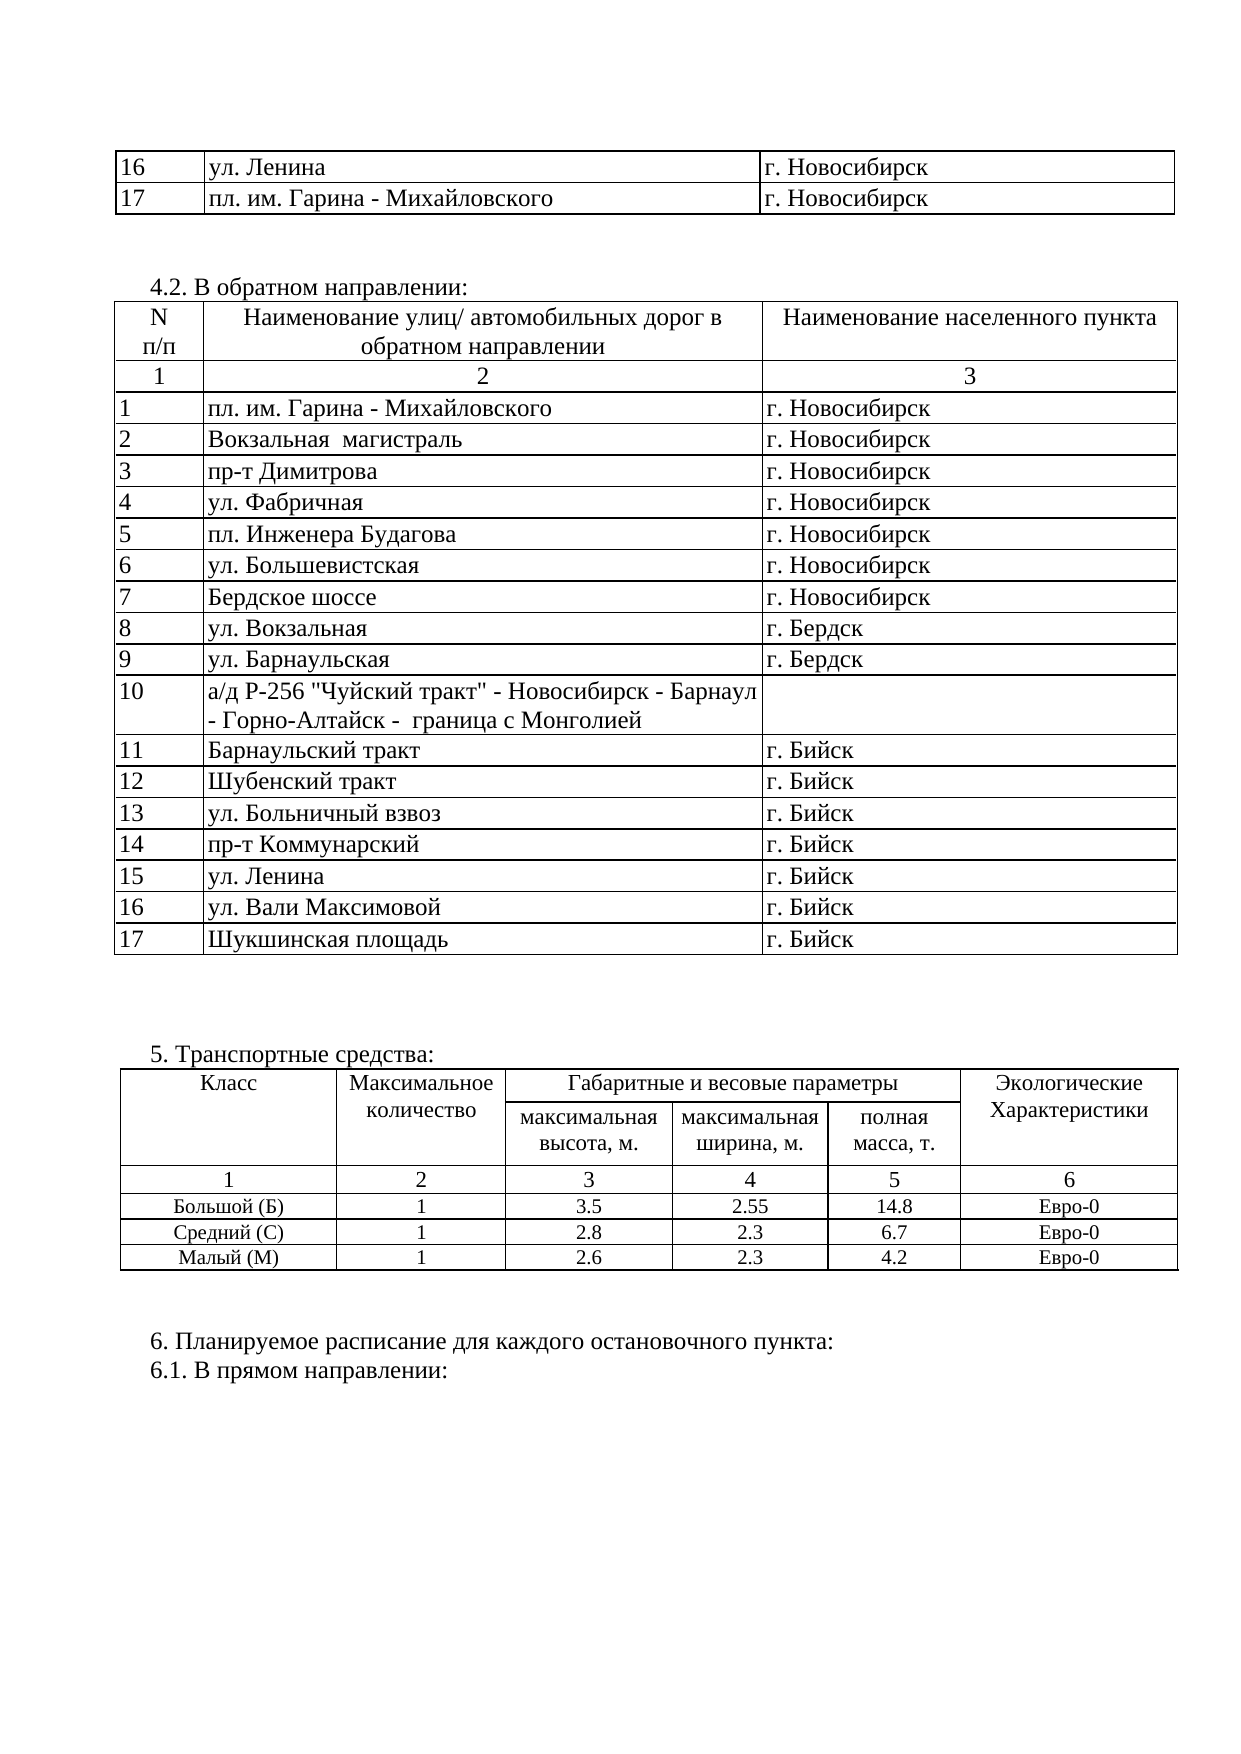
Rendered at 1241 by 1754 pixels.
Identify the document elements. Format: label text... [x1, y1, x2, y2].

table_header Экологические Характеристики [961, 1070, 1177, 1164]
table_cell г. Бийск [763, 859, 1177, 891]
table_cell Вокзальная магистраль [204, 424, 762, 454]
table_cell г. Бийск [763, 828, 1177, 859]
table_cell пл. им. Гарина - Михайловского [204, 393, 762, 423]
table_cell максимальная высота, м. [506, 1103, 672, 1164]
text 6.1. В прямом направлении: [150, 1355, 1090, 1383]
table_header N п/п [115, 302, 203, 360]
table_cell 2.6 [506, 1245, 672, 1269]
text 6. Планируемое расписание для каждого остановочного пункта: [150, 1326, 1090, 1355]
table_cell 2.3 [673, 1245, 827, 1269]
table_cell г. Новосибирск [763, 549, 1177, 580]
table_cell Барнаульский тракт [204, 735, 762, 765]
table_cell 2.3 [673, 1220, 827, 1244]
table_cell [763, 674, 1177, 733]
table_cell г. Бердск [763, 643, 1177, 674]
table_cell 1 [337, 1194, 505, 1218]
table_cell а/д Р-256 "Чуйский тракт" - Новосибирск - Барнаул - Горно-Алтайск - граница с Монголией [204, 676, 762, 733]
table_cell ул. Больничный взвоз [204, 798, 762, 828]
table_header Класс [121, 1070, 336, 1164]
table_cell 9 [115, 644, 203, 674]
table_cell пл. Инженера Будагова [204, 519, 762, 548]
table_cell Евро-0 [961, 1220, 1177, 1244]
table_cell г. Бийск [763, 922, 1177, 954]
table_cell 6 [961, 1166, 1177, 1192]
table_cell ул. Вокзальная [204, 613, 762, 643]
table_cell 2.55 [673, 1194, 827, 1218]
table_cell г. Бийск [763, 765, 1177, 796]
table_cell г. Новосибирск [763, 454, 1177, 486]
table_cell ул. Ленина [205, 152, 759, 181]
table_cell 2 [204, 361, 762, 391]
table_cell 12 [115, 766, 203, 796]
table_cell г. Новосибирск [763, 486, 1177, 517]
table_cell ул. Вали Максимовой [204, 892, 762, 922]
table_cell 4 [673, 1166, 827, 1192]
table_cell 2 [115, 424, 203, 454]
table_cell 17 [115, 923, 203, 954]
table_cell 3.5 [506, 1194, 672, 1218]
table_cell 6 [115, 550, 203, 580]
table_cell 1 [115, 361, 203, 391]
table_cell Большой (Б) [121, 1194, 336, 1218]
table_header Максимальное количество [337, 1070, 505, 1164]
table_cell 11 [115, 735, 203, 765]
table_cell 13 [115, 798, 203, 828]
table_cell максимальная ширина, м. [673, 1103, 827, 1164]
table_cell 16 [115, 892, 203, 922]
text 5. Транспортные средства: [150, 1039, 1090, 1068]
table_cell полная масса, т. [829, 1103, 960, 1164]
table_cell пр-т Коммунарский [204, 830, 762, 859]
table_cell 5 [115, 518, 203, 548]
table_cell 2 [337, 1166, 505, 1192]
table_cell 14 [115, 829, 203, 859]
table_cell 8 [115, 613, 203, 643]
table_cell 1 [115, 392, 203, 423]
table_cell г. Новосибирск [763, 517, 1177, 548]
table_cell Шубенский тракт [204, 767, 762, 796]
table_cell ул. Барнаульская [204, 645, 762, 674]
table_cell 5 [829, 1166, 960, 1192]
table_cell 7 [115, 581, 203, 611]
table_cell Шукшинская площадь [204, 924, 762, 954]
table_cell г. Бийск [763, 796, 1177, 828]
table_cell 6.7 [829, 1220, 960, 1244]
table_cell ул. Фабричная [204, 487, 762, 517]
table_cell Средний (С) [121, 1220, 336, 1244]
table_cell г. Бийск [763, 734, 1177, 765]
table_header Габаритные и весовые параметры [506, 1070, 960, 1101]
table_cell г. Бердск [763, 611, 1177, 643]
table_cell 1 [337, 1220, 505, 1244]
table_cell 1 [121, 1166, 336, 1192]
table_cell Бердское шоссе [204, 582, 762, 611]
text 4.2. В обратном направлении: [150, 272, 1090, 301]
table_cell 10 [115, 675, 203, 733]
table_cell 16 [117, 152, 204, 181]
table_cell 4.2 [829, 1245, 960, 1269]
table_cell 3 [763, 360, 1177, 391]
table_cell Евро-0 [961, 1245, 1177, 1269]
table_cell г. Новосибирск [761, 152, 1174, 181]
table_header Наименование населенного пункта [763, 302, 1177, 360]
table_cell 14.8 [829, 1194, 960, 1218]
table_cell Евро-0 [961, 1194, 1177, 1218]
table_cell г. Новосибирск [761, 183, 1174, 213]
table_cell пр-т Димитрова [204, 456, 762, 486]
table_cell 2.8 [506, 1220, 672, 1244]
table_cell г. Новосибирск [763, 391, 1177, 423]
table_cell 3 [115, 455, 203, 486]
table_cell 15 [115, 860, 203, 891]
table_cell 1 [337, 1245, 505, 1269]
table_cell ул. Ленина [204, 861, 762, 891]
table_cell г. Новосибирск [763, 580, 1177, 611]
table_header Наименование улиц/ автомобильных дорог в обратном направлении [204, 302, 762, 360]
table_cell 3 [506, 1166, 672, 1192]
table_cell Малый (М) [121, 1245, 336, 1269]
table_cell 17 [117, 183, 204, 213]
table_cell ул. Большевистская [204, 550, 762, 580]
table_cell пл. им. Гарина - Михайловского [205, 183, 759, 213]
table_cell г. Бийск [763, 891, 1177, 922]
table_cell 4 [115, 487, 203, 517]
table_cell г. Новосибирск [763, 423, 1177, 454]
